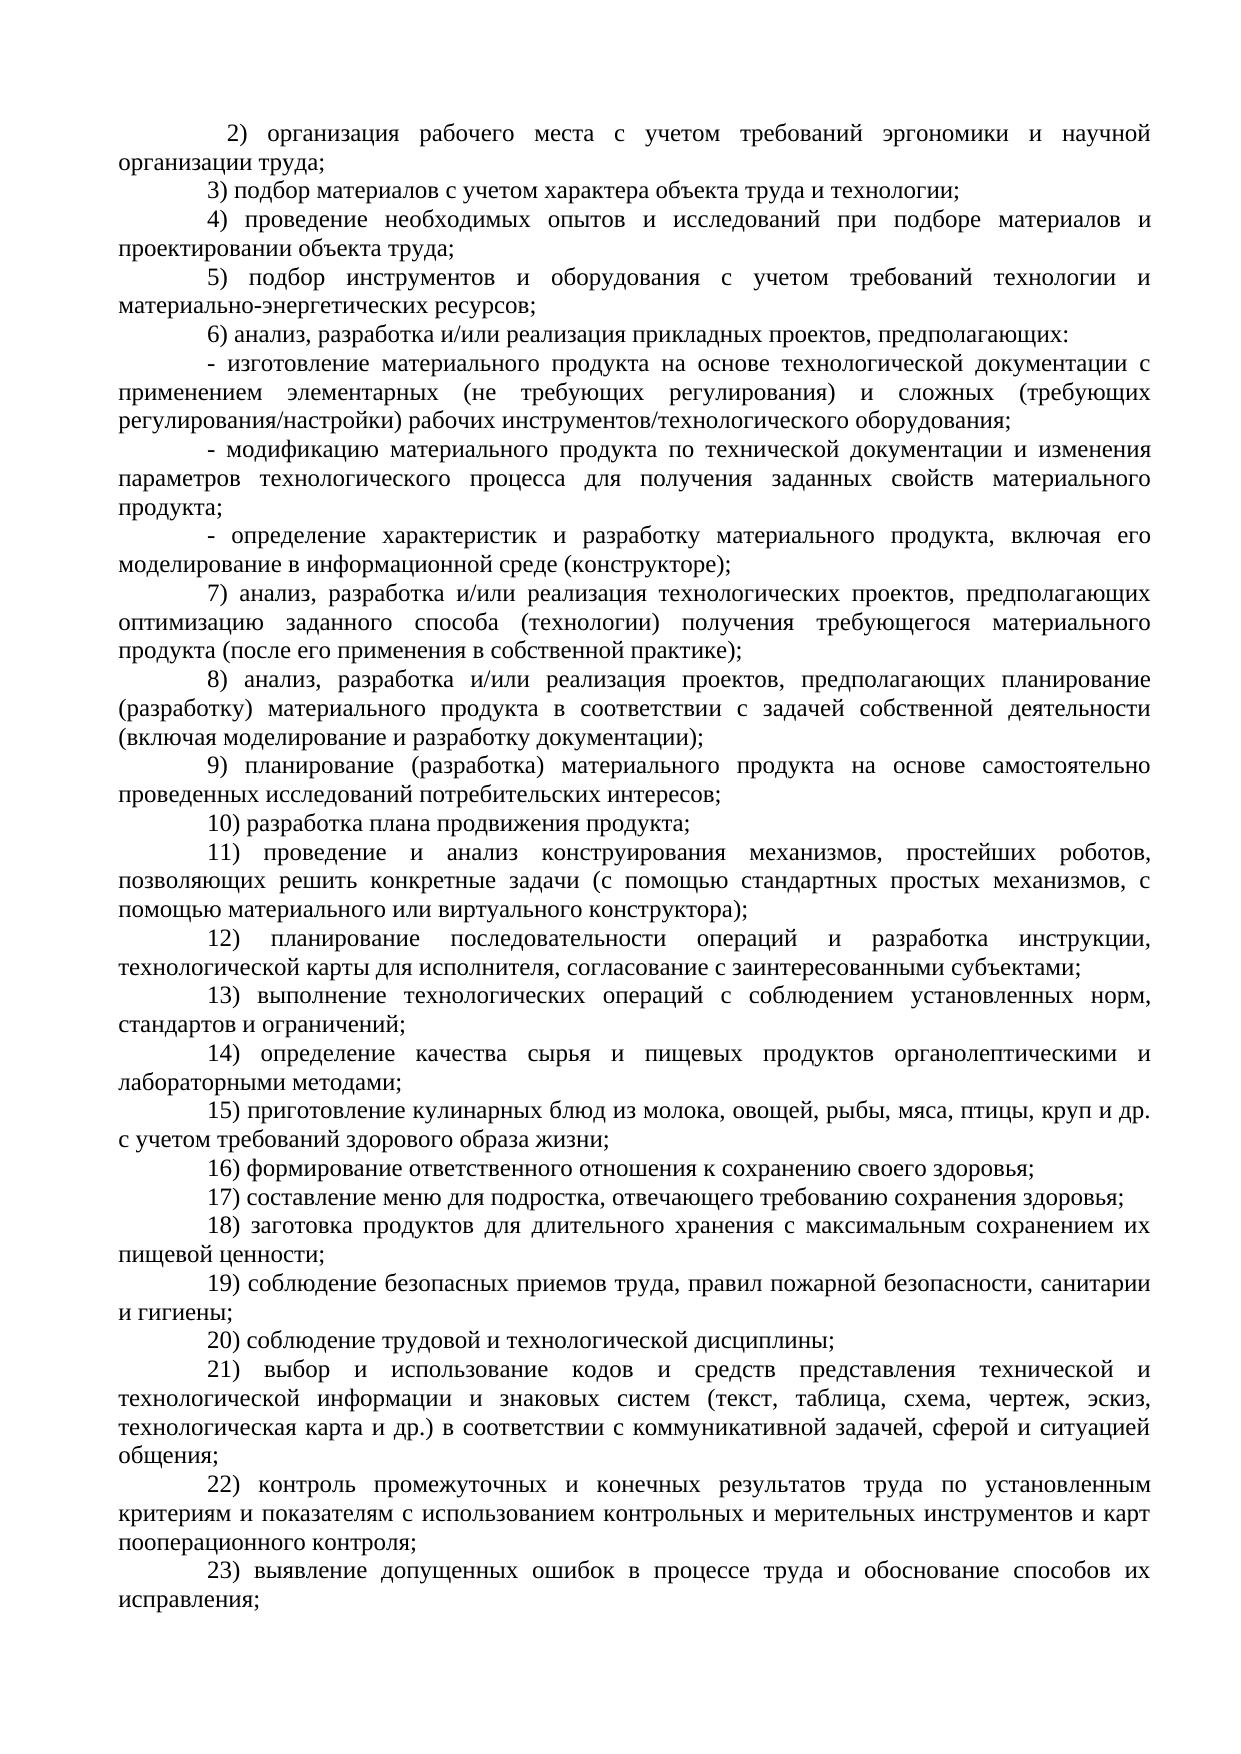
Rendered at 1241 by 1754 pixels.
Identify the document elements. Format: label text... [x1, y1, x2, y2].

text - определение характеристик и разработку материального продукта, включая его моделирование в информационной среде (конструкторе); [118, 521, 1152, 578]
text 11) проведение и анализ конструирования механизмов, простейших роботов, позволяющих решить конкретные задачи (с помощью стандартных простых механизмов, с помощью материального или виртуального конструктора); [118, 837, 1152, 923]
text 9) планирование (разработка) материального продукта на основе самостоятельно проведенных исследований потребительских интересов; [118, 751, 1152, 808]
text 23) выявление допущенных ошибок в процессе труда и обоснование способов их исправления; [118, 1556, 1152, 1613]
text 18) заготовка продуктов для длительного хранения с максимальным сохранением их пищевой ценности; [118, 1211, 1152, 1268]
text 5) подбор инструментов и оборудования с учетом требований технологии и материально-энергетических ресурсов; [118, 262, 1152, 319]
text 6) анализ, разработка и/или реализация прикладных проектов, предполагающих: [118, 319, 1152, 348]
text 19) соблюдение безопасных приемов труда, правил пожарной безопасности, санитарии и гигиены; [118, 1268, 1152, 1326]
text 12) планирование последовательности операций и разработка инструкции, технологической карты для исполнителя, согласование с заинтересованными субъектами; [118, 923, 1152, 981]
text 3) подбор материалов с учетом характера объекта труда и технологии; [118, 176, 1152, 204]
text 16) формирование ответственного отношения к сохранению своего здоровья; [118, 1153, 1152, 1182]
text 21) выбор и использование кодов и средств представления технической и технологической информации и знаковых систем (текст, таблица, схема, чертеж, эскиз, технологическая карта и др.) в соответствии с коммуникативной задачей, сферой и ситуацией общения; [118, 1354, 1152, 1469]
text 20) соблюдение трудовой и технологической дисциплины; [118, 1326, 1152, 1354]
text 17) составление меню для подростка, отвечающего требованию сохранения здоровья; [118, 1182, 1152, 1211]
text - модификацию материального продукта по технической документации и изменения параметров технологического процесса для получения заданных свойств материального продукта; [118, 434, 1152, 521]
text 4) проведение необходимых опытов и исследований при подборе материалов и проектировании объекта труда; [118, 204, 1152, 262]
text 14) определение качества сырья и пищевых продуктов органолептическими и лабораторными методами; [118, 1038, 1152, 1096]
text - изготовление материального продукта на основе технологической документации с применением элементарных (не требующих регулирования) и сложных (требующих регулирования/настройки) рабочих инструментов/технологического оборудования; [118, 348, 1152, 434]
text 7) анализ, разработка и/или реализация технологических проектов, предполагающих оптимизацию заданного способа (технологии) получения требующегося материального продукта (после его применения в собственной практике); [118, 578, 1152, 664]
text 10) разработка плана продвижения продукта; [118, 808, 1152, 837]
text 2) организация рабочего места с учетом требований эргономики и научной организации труда; [118, 118, 1152, 176]
text 13) выполнение технологических операций с соблюдением установленных норм, стандартов и ограничений; [118, 981, 1152, 1038]
text 8) анализ, разработка и/или реализация проектов, предполагающих планирование (разработку) материального продукта в соответствии с задачей собственной деятельности (включая моделирование и разработку документации); [118, 664, 1152, 751]
text 15) приготовление кулинарных блюд из молока, овощей, рыбы, мяса, птицы, круп и др. с учетом требований здорового образа жизни; [118, 1096, 1152, 1153]
text 22) контроль промежуточных и конечных результатов труда по установленным критериям и показателям с использованием контрольных и мерительных инструментов и карт пооперационного контроля; [118, 1469, 1152, 1556]
